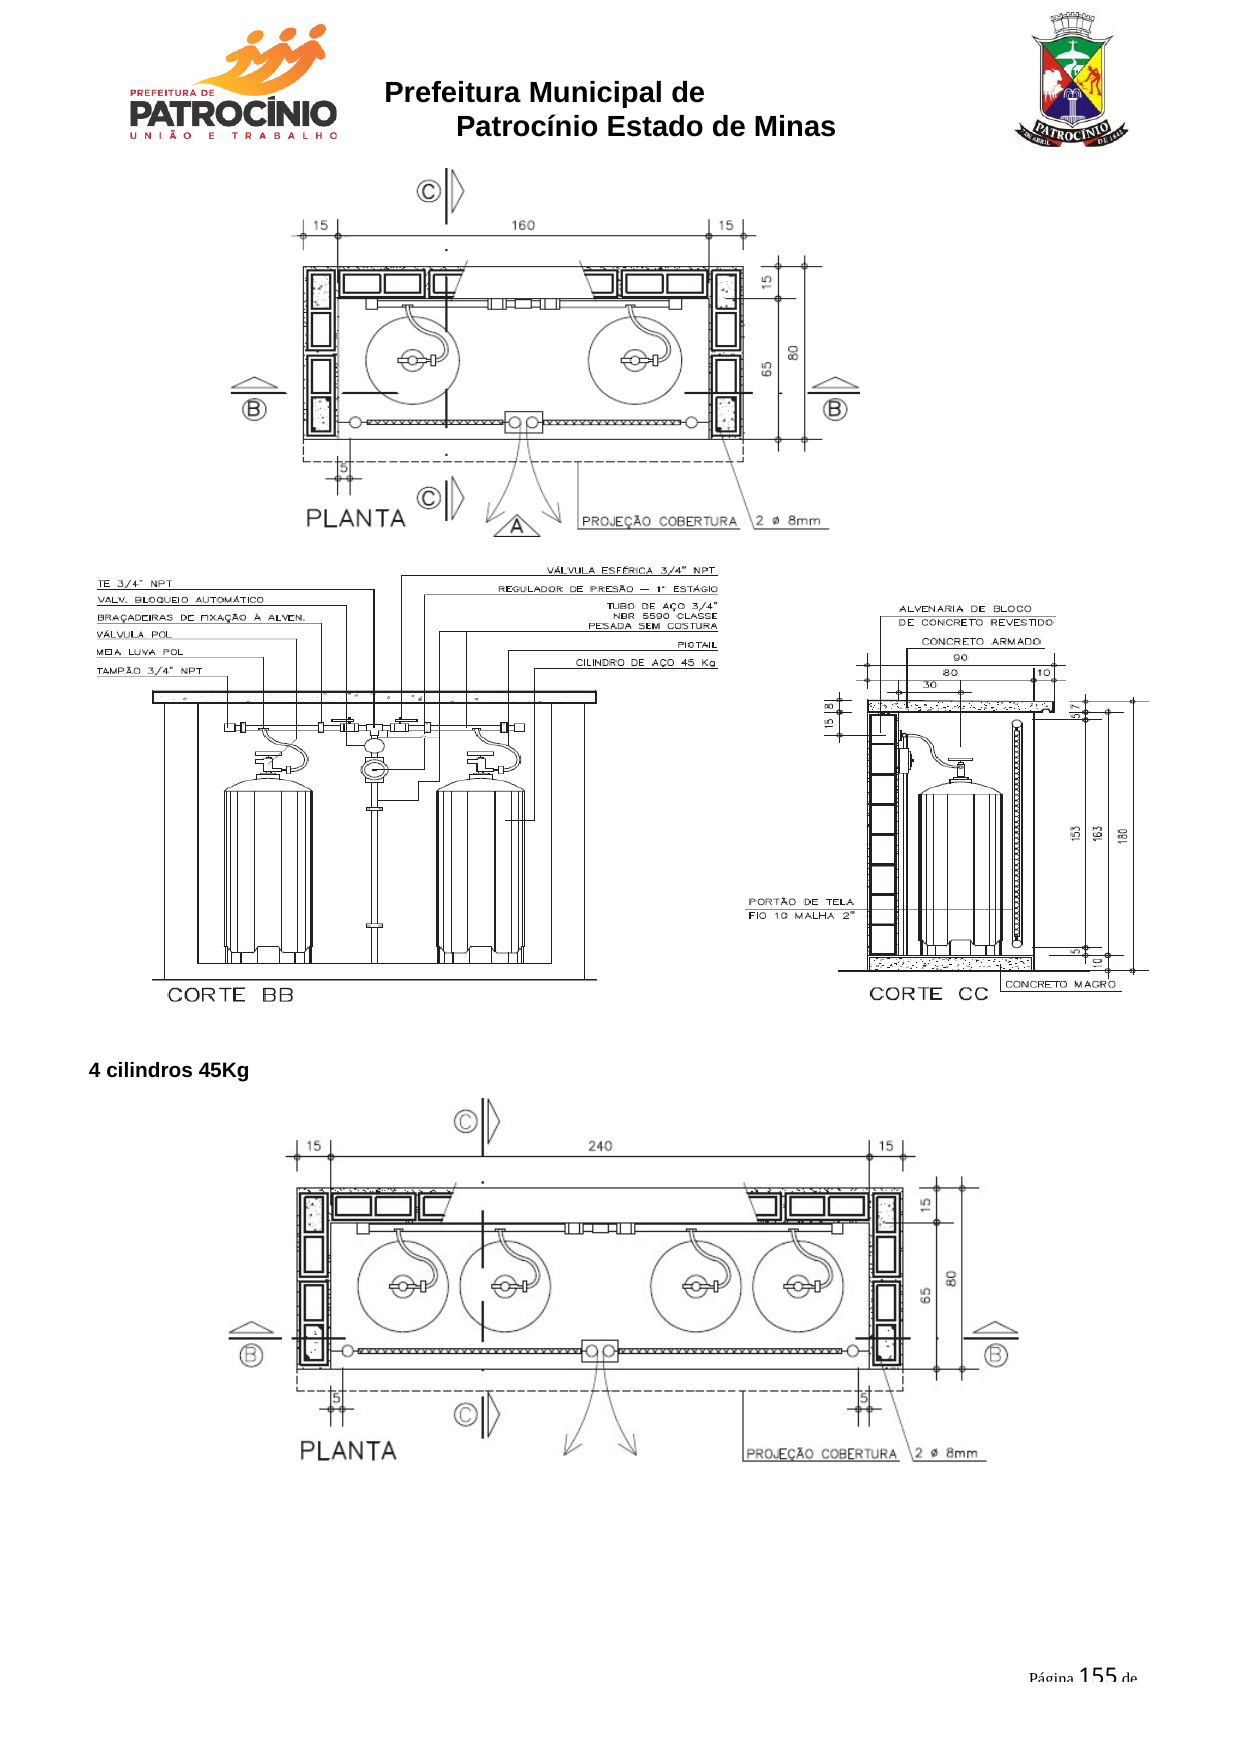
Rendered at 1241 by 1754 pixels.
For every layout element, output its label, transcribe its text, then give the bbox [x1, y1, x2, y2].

picture [130, 24, 337, 139]
picture [230, 168, 860, 537]
subtitle 4 cilindros 45Kg [88, 1058, 1219, 1082]
picture [228, 1098, 1019, 1463]
picture [1014, 12, 1129, 147]
picture [97, 566, 1149, 1002]
